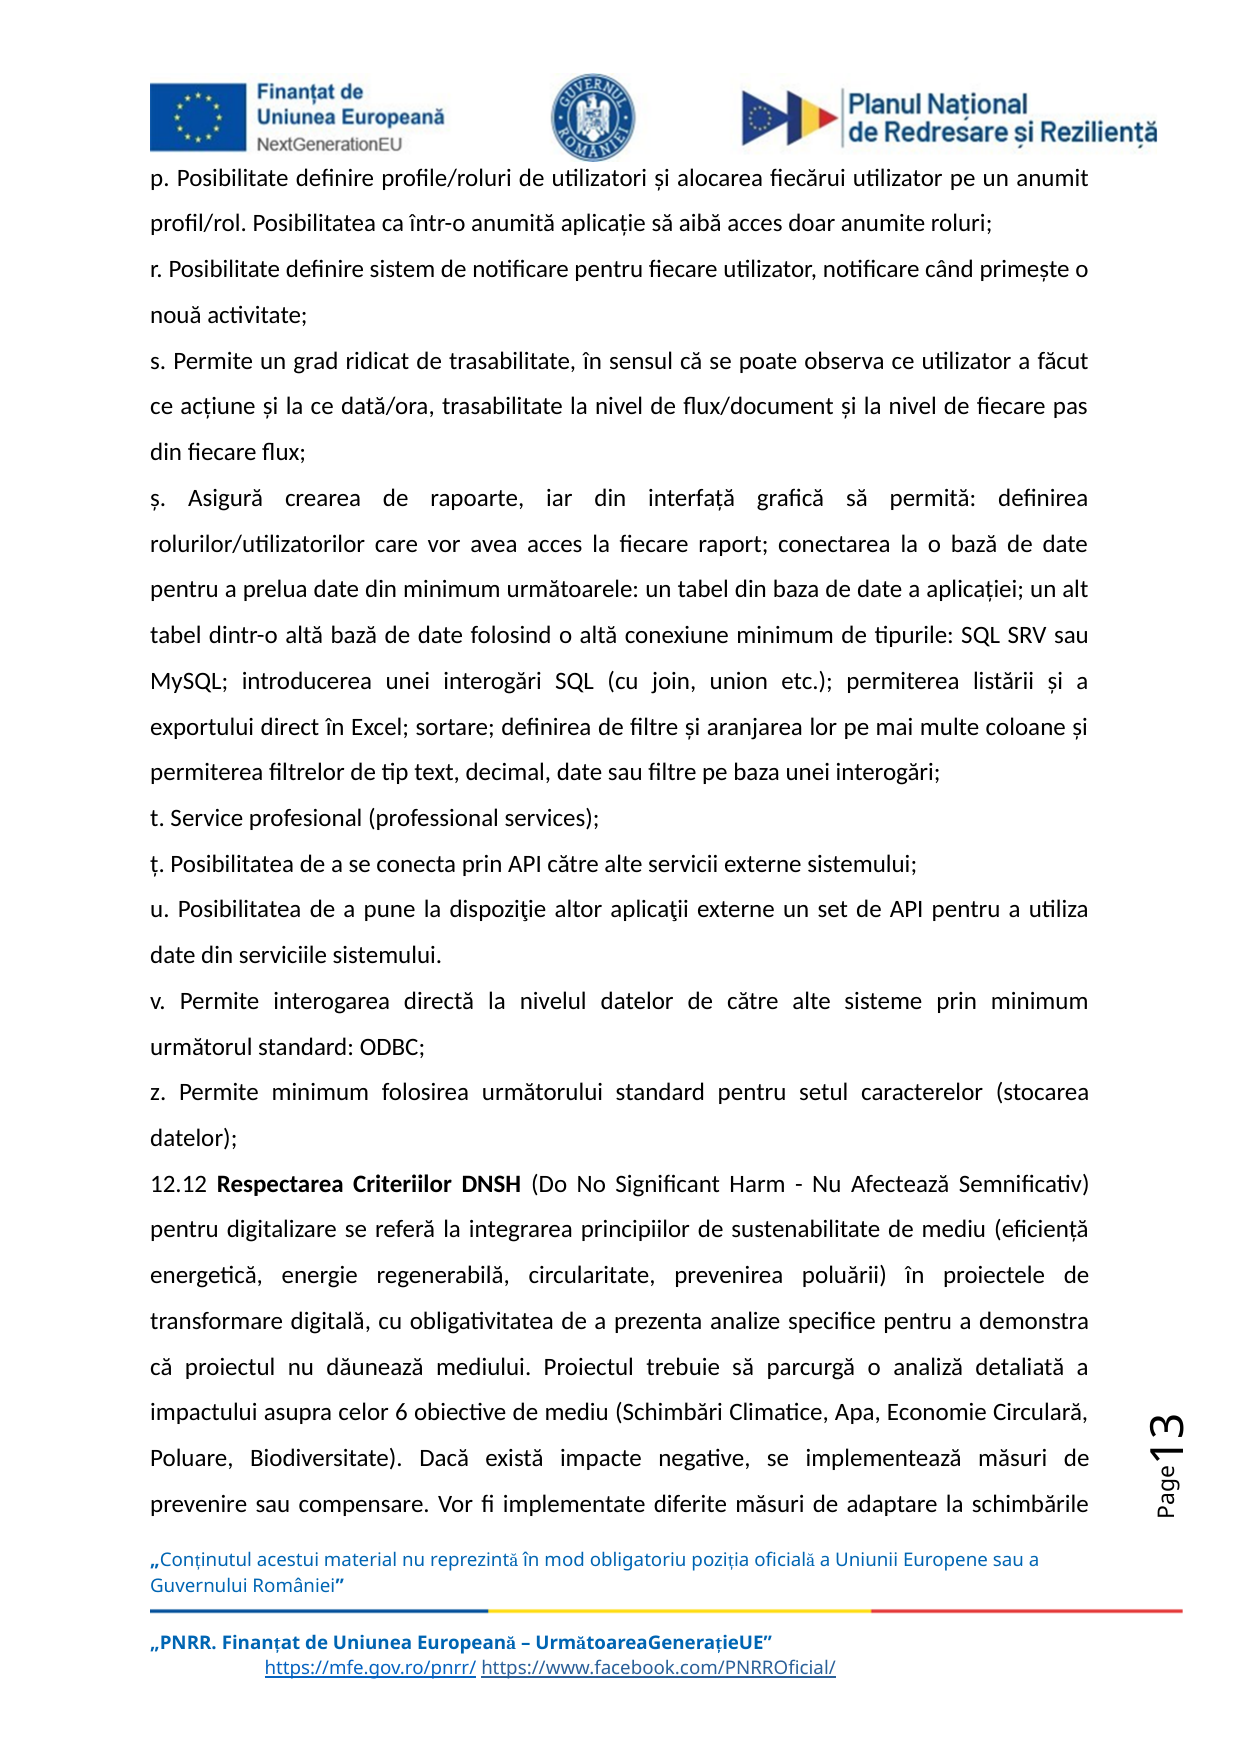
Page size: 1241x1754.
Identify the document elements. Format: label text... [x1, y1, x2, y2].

text s. Permite un grad ridicat de trasabilitate, în sensul că se poate observa ce utilizator a făcut ce acțiune și la ce dată/ora, trasabilitate la nivel de flux/document și la nivel de fiecare pas din fiecare flux; [150, 345, 1090, 467]
text u. Posibilitatea de a pune la dispoziţie altor aplicaţii externe un set de API pentru a utiliza date din serviciile sistemului. [150, 893, 1090, 970]
text r. Posibilitate definire sistem de notificare pentru fiecare utilizator, notificare când primește o nouă activitate; [150, 253, 1090, 329]
text v. Permite interogarea directă la nivelul datelor de către alte sisteme prin minimum următorul standard: ODBC; [150, 985, 1090, 1061]
text ț. Posibilitatea de a se conecta prin API către alte servicii externe sistemului; [150, 848, 1090, 878]
text ș. Asigură crearea de rapoarte, iar din interfață grafică să permită: definirea rolurilor/utilizatorilor care vor avea acces la fiecare raport; conectarea la o bază de date pentru a prelua date din minimum următoarele: un tabel din baza de date a aplicației; un alt tabel dintr-o altă bază de date folosind o altă conexiune minimum de tipurile: SQL SRV sau MySQL; introducerea unei interogări SQL (cu join, union etc.); permiterea listării și a exportului direct în Excel; sortare; definirea de filtre și aranjarea lor pe mai multe coloane și permiterea filtrelor de tip text, decimal, date sau filtre pe baza unei interogări; [150, 482, 1090, 787]
picture [150, 1597, 1183, 1624]
text p. Posibilitate definire profile/roluri de utilizatori și alocarea fiecărui utilizator pe un anumit profil/rol. Posibilitatea ca într-o anumită aplicație să aibă acces doar anumite roluri; [150, 162, 1090, 238]
text t. Service profesional (professional services); [150, 802, 1090, 833]
text z. Permite minimum folosirea următorului standard pentru setul caracterelor (stocarea datelor); [150, 1076, 1090, 1153]
picture [150, 73, 1158, 162]
